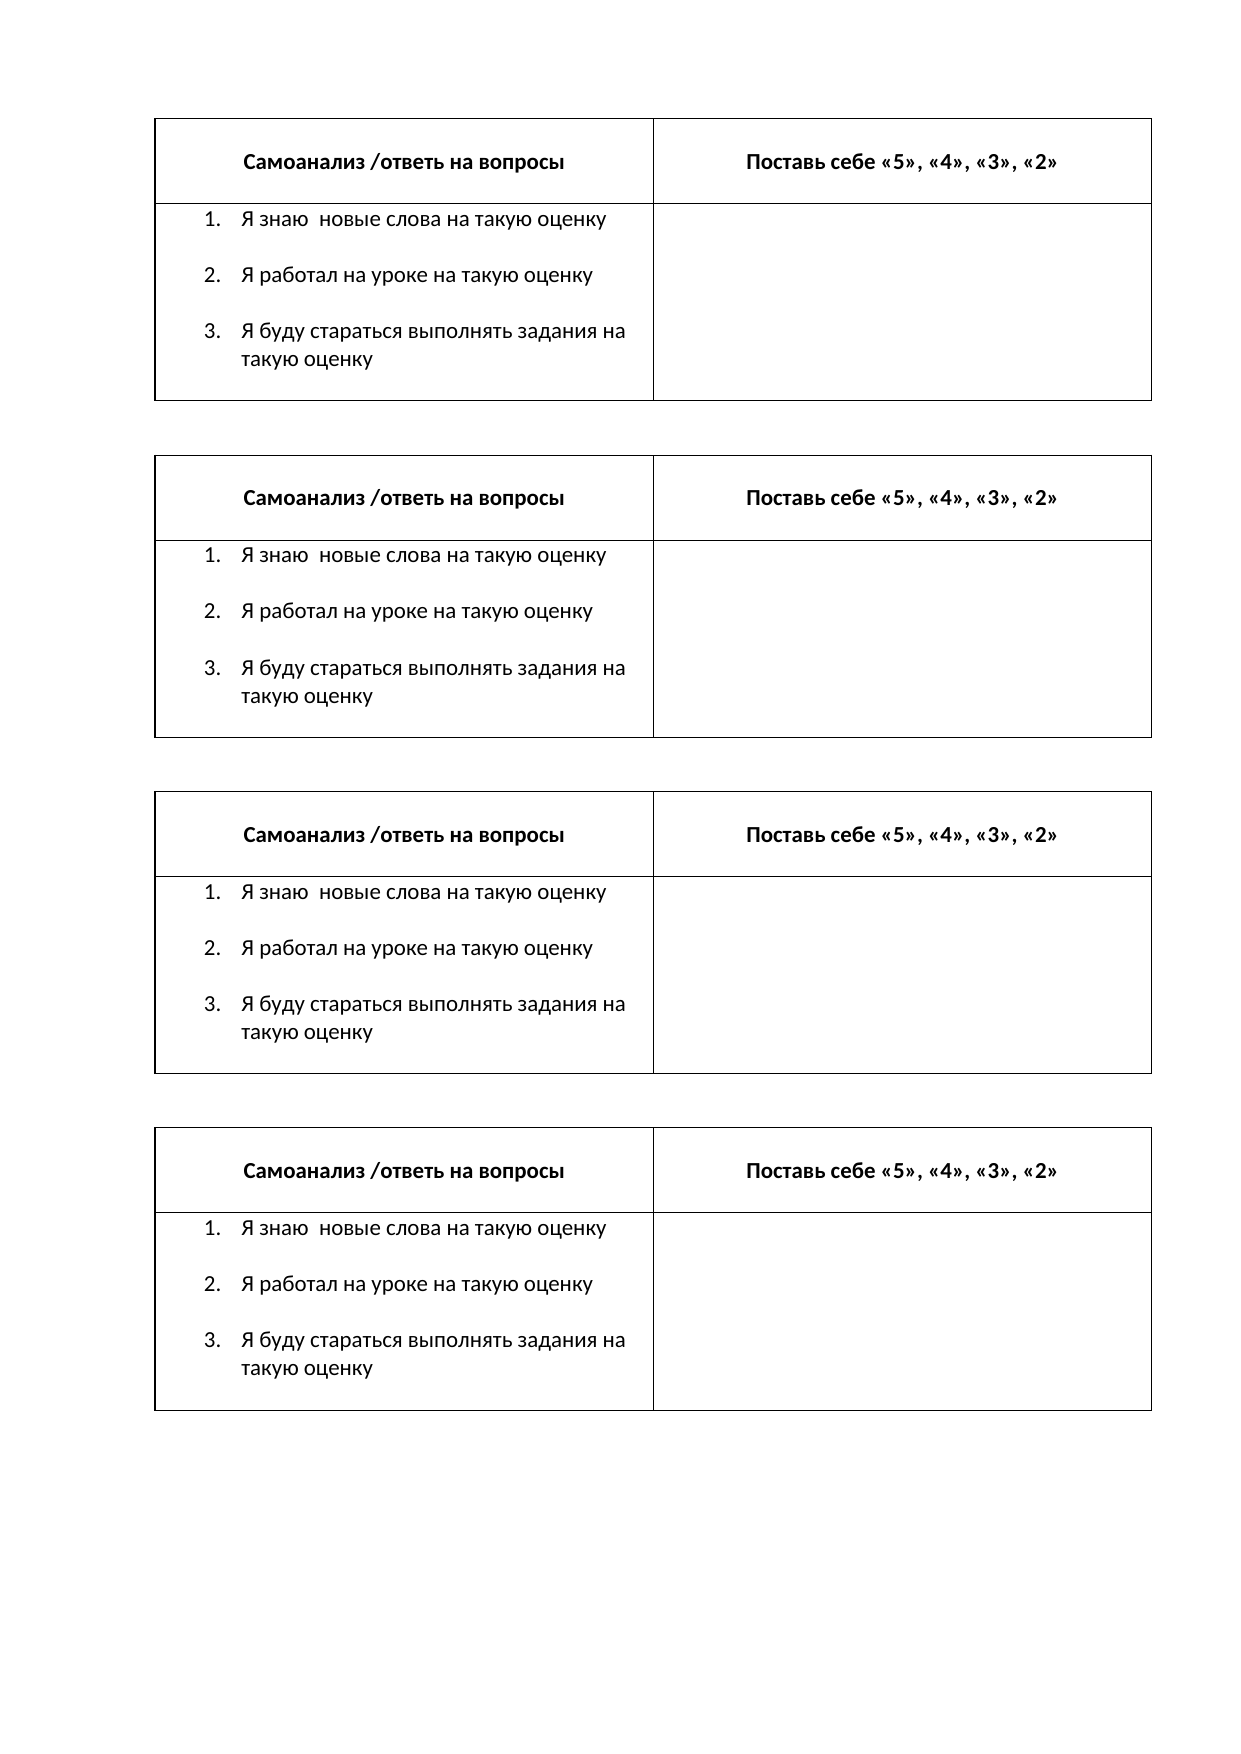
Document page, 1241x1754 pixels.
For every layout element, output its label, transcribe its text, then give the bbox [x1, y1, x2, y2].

table_header Самоанализ /ответь на вопросы [156, 119, 653, 203]
table_cell Я знаю новые слова на такую оценку Я работал на уроке на такую оценку Я буду стараться выполнять задания на такую оценку [156, 541, 653, 737]
table_header Самоанализ /ответь на вопросы [156, 792, 653, 876]
table_header Поставь себе «5», «4», «3», «2» [654, 792, 1151, 876]
table_cell Я знаю новые слова на такую оценку Я работал на уроке на такую оценку Я буду стараться выполнять задания на такую оценку [156, 877, 653, 1073]
table_cell Я знаю новые слова на такую оценку Я работал на уроке на такую оценку Я буду стараться выполнять задания на такую оценку [156, 1213, 653, 1409]
table_cell Я знаю новые слова на такую оценку Я работал на уроке на такую оценку Я буду стараться выполнять задания на такую оценку [156, 204, 653, 400]
table_header Самоанализ /ответь на вопросы [156, 1128, 653, 1212]
table_header Поставь себе «5», «4», «3», «2» [654, 119, 1151, 203]
table_cell [654, 1213, 1151, 1409]
table_cell [654, 204, 1151, 400]
table_header Поставь себе «5», «4», «3», «2» [654, 456, 1151, 539]
table_header Поставь себе «5», «4», «3», «2» [654, 1128, 1151, 1212]
table_header Самоанализ /ответь на вопросы [156, 456, 653, 539]
table_cell [654, 877, 1151, 1073]
table_cell [654, 541, 1151, 737]
